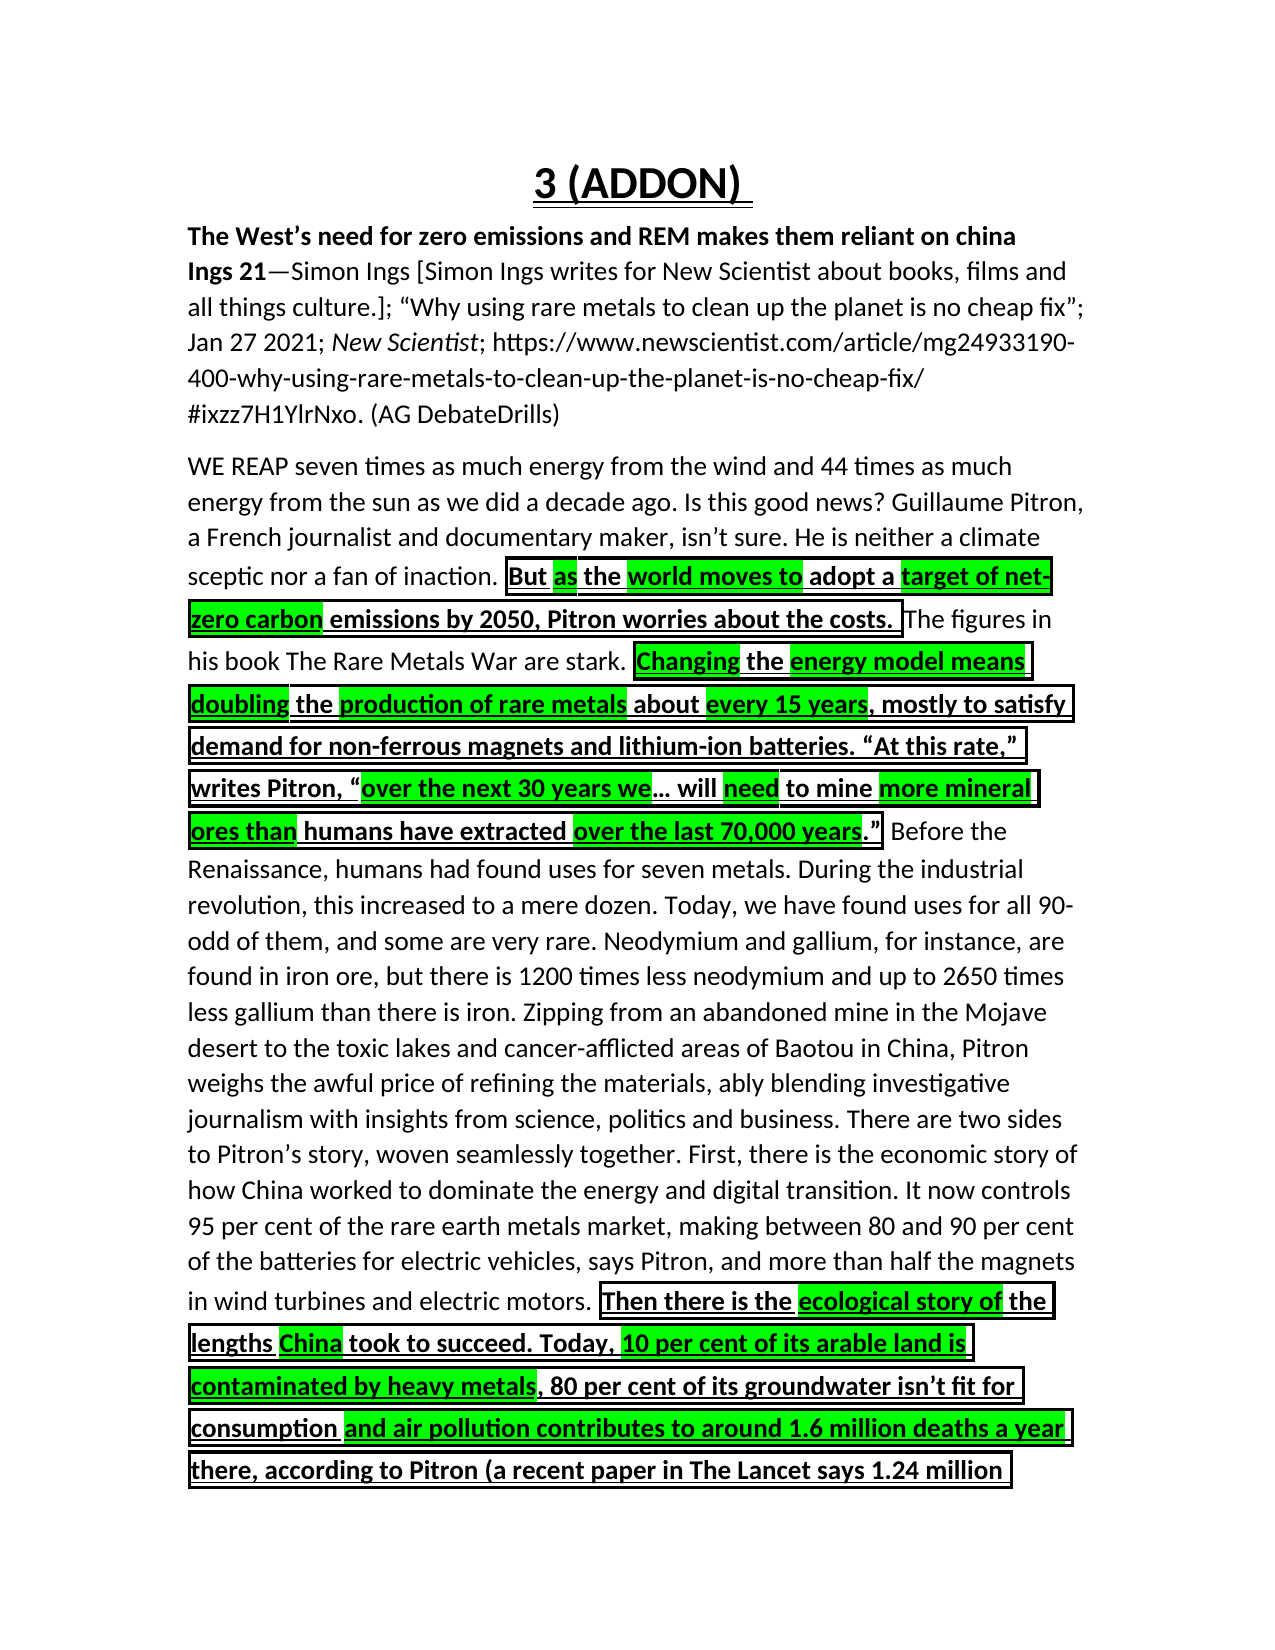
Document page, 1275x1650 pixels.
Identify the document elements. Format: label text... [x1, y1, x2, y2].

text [187, 449, 1087, 1489]
subtitle 3 (ADDON) [187, 154, 1087, 210]
text Ings 21—Simon Ings [Simon Ings writes for New Scientist about books, films and all things culture.]; “Why using rare metals to clean up the planet is no cheap fix”; Jan 27 2021; New Scientist; https://www.newscientist.com/article/mg24933190-400-why-using-rare-metals-to-clean-up-the-planet-is-no-cheap-fix/#ixzz7H1YlrNxo. (AG DebateDrills) [187, 254, 1087, 430]
subtitle The West’s need for zero emissions and REM makes them reliant on china [187, 219, 1087, 252]
